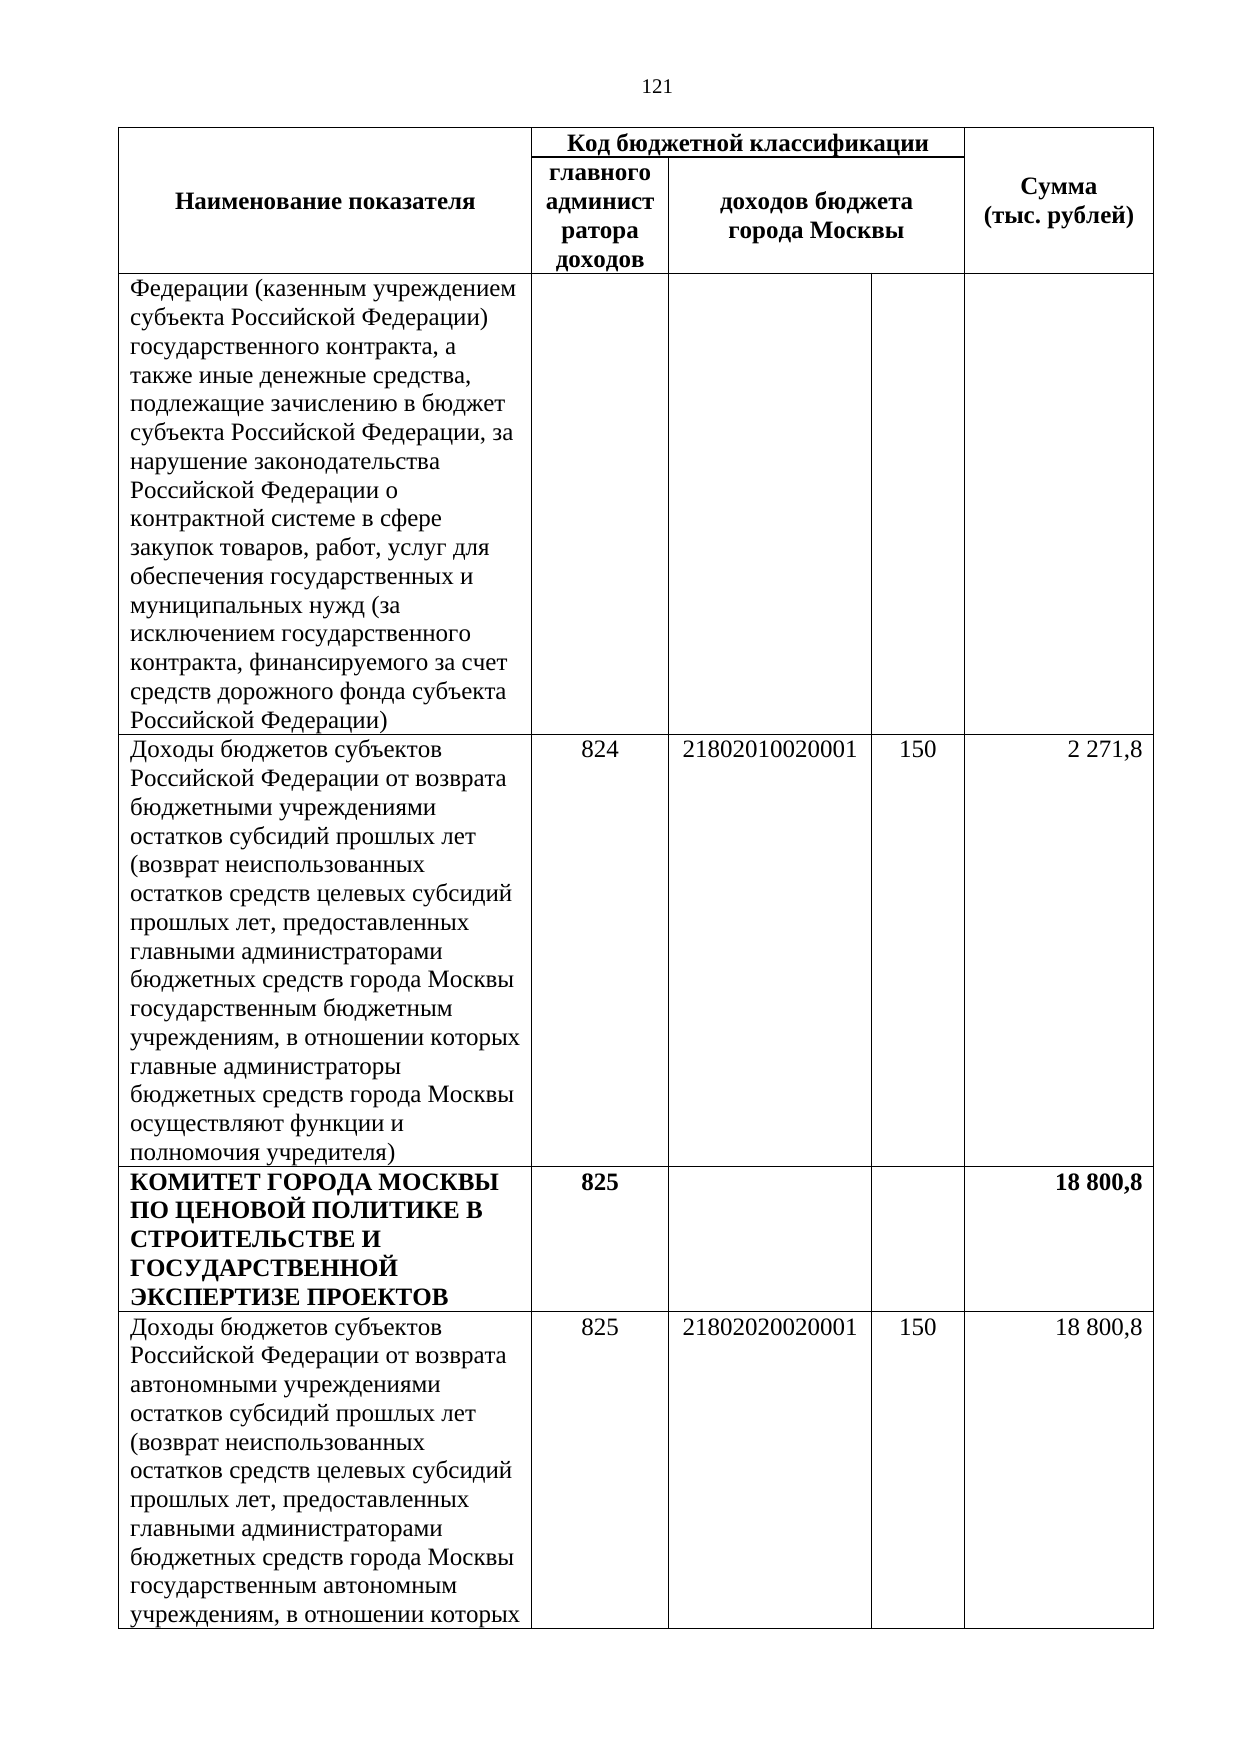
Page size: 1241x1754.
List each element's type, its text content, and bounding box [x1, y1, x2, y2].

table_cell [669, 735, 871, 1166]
table_header Наименование показателя [119, 128, 531, 272]
table_header Сумма (тыс. рублей) [965, 128, 1153, 272]
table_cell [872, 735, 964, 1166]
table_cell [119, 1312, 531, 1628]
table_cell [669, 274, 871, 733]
table_header Код бюджетной классификации [532, 128, 964, 156]
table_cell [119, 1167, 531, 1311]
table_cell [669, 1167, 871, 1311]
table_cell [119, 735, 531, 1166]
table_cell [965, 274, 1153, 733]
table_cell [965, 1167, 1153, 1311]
table_cell главного администратора доходов [532, 158, 668, 272]
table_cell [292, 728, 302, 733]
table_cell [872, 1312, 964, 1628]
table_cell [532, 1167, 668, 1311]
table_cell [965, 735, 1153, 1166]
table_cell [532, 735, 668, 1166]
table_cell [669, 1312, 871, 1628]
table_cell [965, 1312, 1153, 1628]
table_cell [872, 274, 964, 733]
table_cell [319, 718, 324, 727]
table_cell доходов бюджета города Москвы [669, 158, 964, 272]
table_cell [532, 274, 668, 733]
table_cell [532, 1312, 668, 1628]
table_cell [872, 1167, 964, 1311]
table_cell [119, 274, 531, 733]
